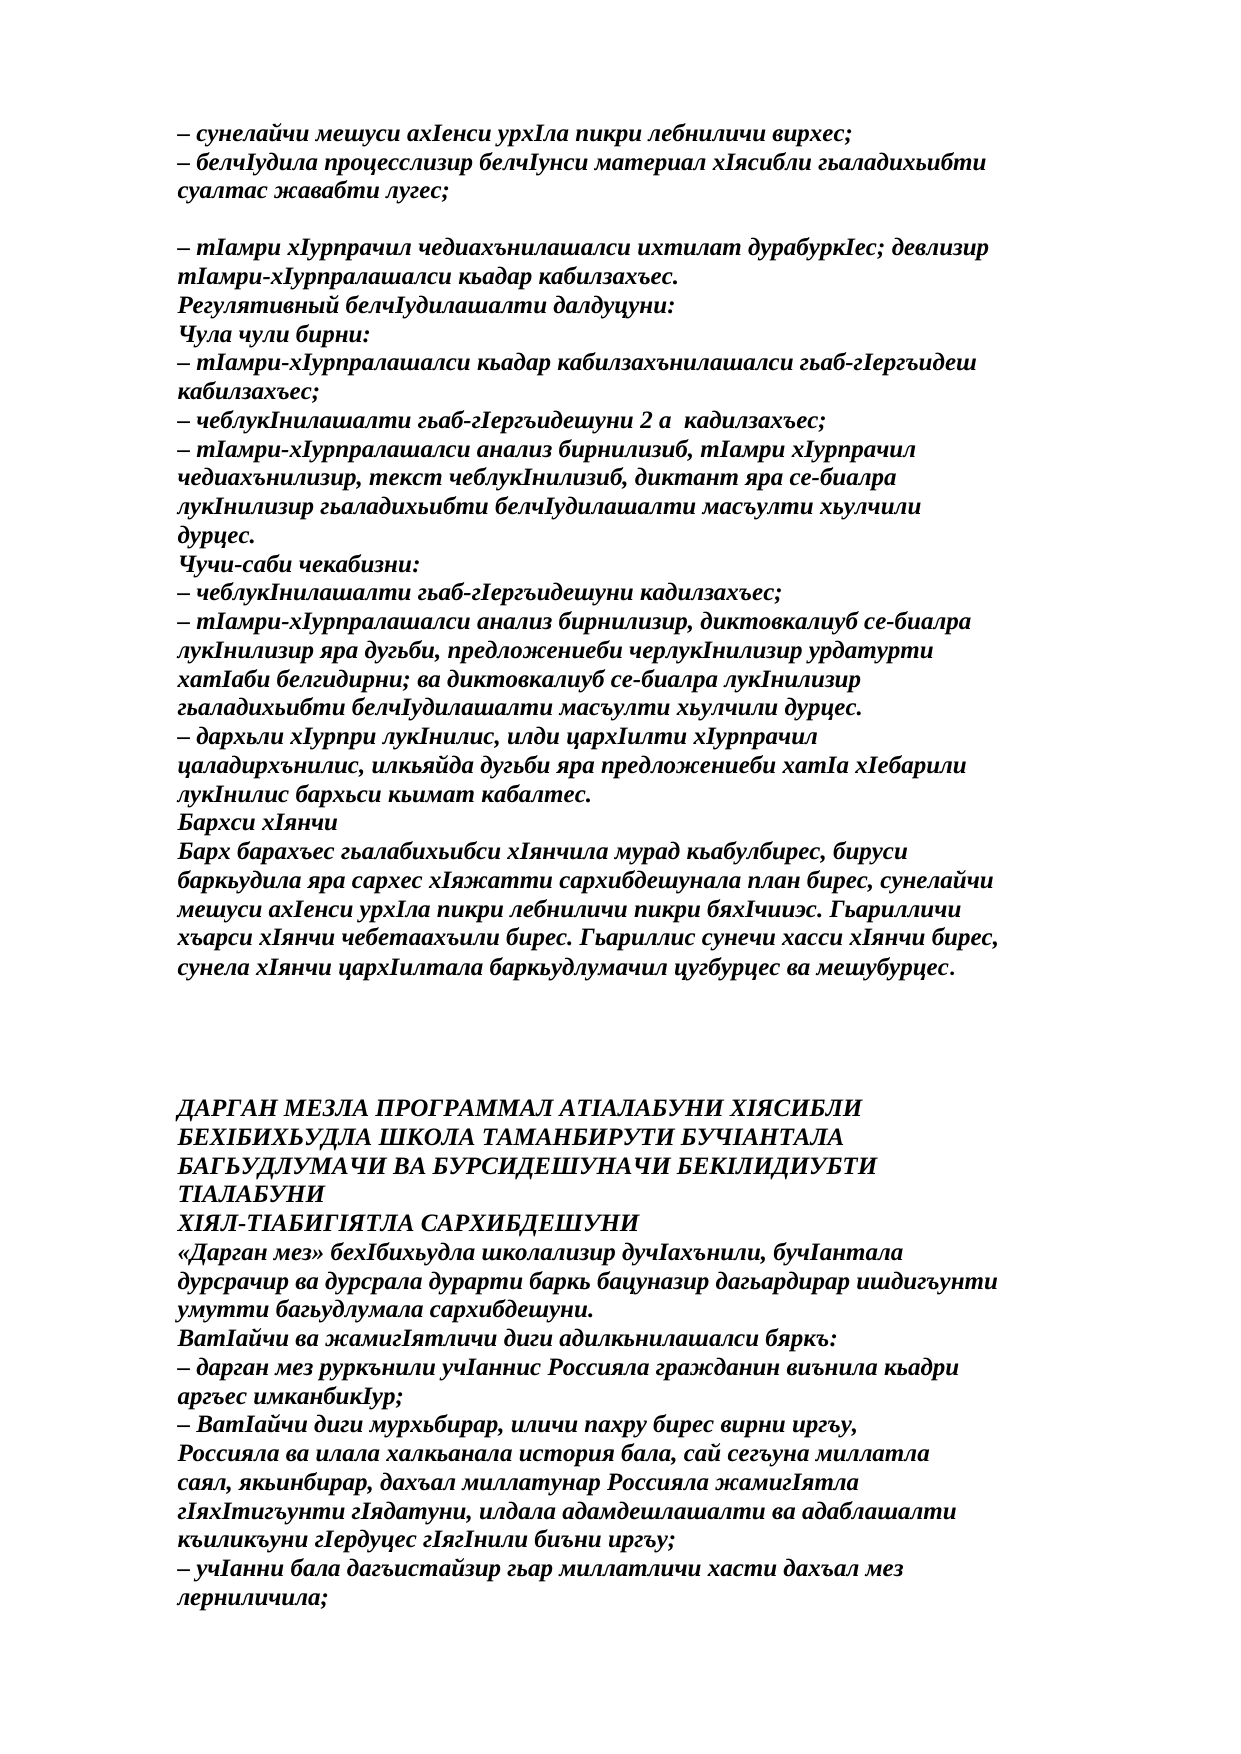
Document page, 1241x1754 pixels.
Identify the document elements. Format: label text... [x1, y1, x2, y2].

text ТIАЛАБУНИ [177, 1179, 1152, 1208]
text Бархси хIянчи [177, 807, 1152, 836]
text ДАРГАН МЕЗЛА ПРОГРАММАЛ АТIАЛАБУНИ ХIЯСИБЛИ [177, 1093, 1152, 1122]
text гьаладихьибти белчIудилашалти масъулти хьулчили дурцес. [177, 692, 1152, 721]
text Чучи-саби чекабизни: [177, 549, 1152, 577]
text дурсрачир ва дурсрала дурарти баркь бацуназир дагьардирар ишдигъунти [177, 1266, 1152, 1294]
text – чеблукIнилашалти гьаб-гIергъидешуни 2 а кадилзахъес; [177, 405, 1152, 434]
text тIамри-хIурпралашалси кьадар кабилзахъес. [177, 261, 1152, 290]
text хъарси хIянчи чебетаахъили бирес. Гьариллис сунечи хасси хIянчи бирес, [177, 922, 1152, 951]
text хатIаби белгидирни; ва диктовкалиуб се-биалра лукIнилизир [177, 664, 1152, 692]
text – дарган мез руркънили учIаннис Россияла гражданин виънила кьадри [177, 1352, 1152, 1381]
text ХIЯЛ-ТIАБИГIЯТЛА САРХИБДЕШУНИ [177, 1208, 1152, 1237]
text умутти багьудлумала сархибдешуни. [177, 1294, 1152, 1323]
text – учIанни бала дагъистайзир гьар миллатличи хасти дахъал мез [177, 1553, 1152, 1582]
text Регулятивный белчIудилашалти далдуцуни: [177, 290, 1152, 319]
text Барх барахъес гьалабихьибси хIянчила мурад кьабулбирес, бируси [177, 836, 1152, 865]
text – чеблукIнилашалти гьаб-гIергъидешуни кадилзахъес; [177, 577, 1152, 606]
text лукIнилизир яра дугьби, предложениеби черлукIнилизир урдатурти [177, 635, 1152, 664]
text ВатIайчи ва жамигIятличи диги адилкьнилашалси бяркъ: [177, 1323, 1152, 1352]
text БЕХIБИХЬУДЛА ШКОЛА ТАМАНБИРУТИ БУЧIАНТАЛА [177, 1122, 1152, 1151]
text – сунелайчи мешуси ахIенси урхIла пикри лебниличи вирхес; [177, 118, 1152, 147]
text къиликъуни гIердуцес гIягIнили биъни иргъу; [177, 1524, 1152, 1553]
text кабилзахъес; [177, 376, 1152, 405]
text – тIамри-хIурпралашалси анализ бирнилизиб, тIамри хIурпрачил [177, 434, 1152, 462]
text Чула чули бирни: [177, 319, 1152, 347]
text баркьудила яра сархес хIяжатти сархибдешунала план бирес, сунелайчи [177, 865, 1152, 894]
text сунела хIянчи цархIилтала баркьудлумачил цугбурцес ва мешубурцес. [177, 951, 1152, 982]
text – ВатIайчи диги мурхьбирар, иличи пахру бирес вирни иргъу, [177, 1409, 1152, 1438]
text – тIамри хIурпрачил чедиахънилашалси ихтилат дурабуркIес; девлизир [177, 232, 1152, 261]
text Россияла ва илала халкьанала история бала, сай сегъуна миллатла [177, 1438, 1152, 1467]
text гIяхIтигъунти гIядатуни, илдала адамдешлашалти ва адаблашалти [177, 1496, 1152, 1524]
text лукIнилизир гьаладихьибти белчIудилашалти масъулти хьулчили [177, 491, 1152, 520]
text – дархьли хIурпри лукIнилис, илди цархIилти хIурпрачил [177, 721, 1152, 750]
text мешуси ахIенси урхIла пикри лебниличи пикри бяхIчииэс. Гьарилличи [177, 894, 1152, 922]
text лерниличила; [177, 1582, 1152, 1611]
text цаладирхънилис, илкьяйда дугьби яра предложениеби хатIа хIебарили [177, 750, 1152, 779]
text «Дарган мез» бехIбихьудла школализир дучIахънили, бучIантала [177, 1237, 1152, 1266]
text – тIамри-хIурпралашалси кьадар кабилзахънилашалси гьаб-гIергъидеш [177, 347, 1152, 376]
text – белчIудила процесслизир белчIунси материал хIясибли гьаладихьибти [177, 147, 1152, 176]
text лукIнилис бархьси кьимат кабалтес. [177, 779, 1152, 807]
text суалтас жавабти лугес; [177, 176, 1152, 204]
text – тIамри-хIурпралашалси анализ бирнилизир, диктовкалиуб се-биалра [177, 606, 1152, 635]
text БАГЬУДЛУМАЧИ ВА БУРСИДЕШУНАЧИ БЕКIЛИДИУБТИ [177, 1151, 1152, 1179]
text дурцес. [177, 520, 1152, 549]
text чедиахънилизир, текст чеблукIнилизиб, диктант яра се-биалра [177, 462, 1152, 491]
text аргъес имканбикIур; [177, 1381, 1152, 1409]
text саял, якьинбирар, дахъал миллатунар Россияла жамигIятла [177, 1467, 1152, 1496]
